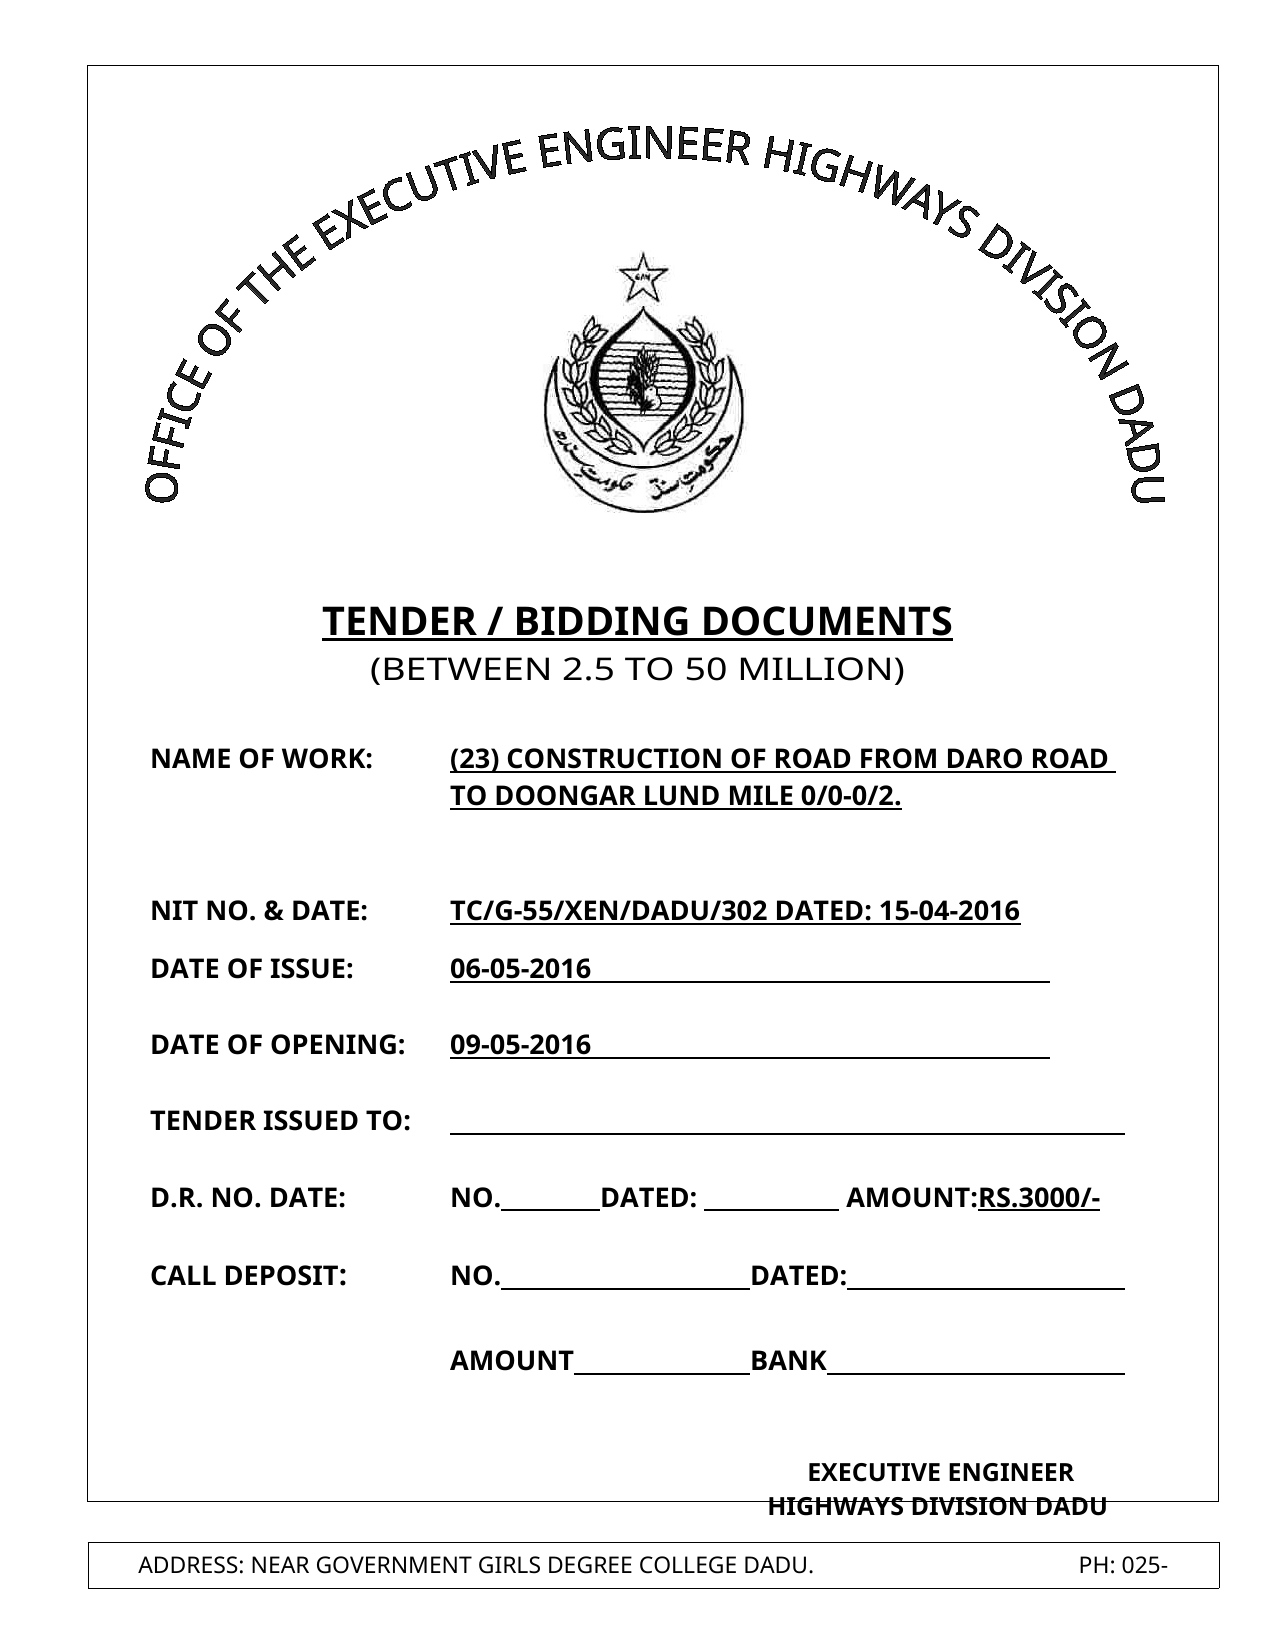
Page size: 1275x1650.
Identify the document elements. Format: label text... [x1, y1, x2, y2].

text DATE OF OPENING: 09-05-2016 [150, 1026, 1125, 1063]
text TENDER / BIDDING DOCUMENTS [150, 593, 1125, 647]
text AMOUNT BANK [150, 1342, 1125, 1378]
text DATE OF ISSUE: 06-05-2016 [150, 949, 1125, 986]
text HIGHWAYS DIVISION DADU [750, 1488, 1125, 1522]
text EXECUTIVE ENGINEER [750, 1454, 1125, 1488]
picture [540, 250, 749, 519]
text NIT NO. & DATE: TC/G-55/XEN/DADU/302 DATED: 15-04-2016 [150, 892, 1125, 929]
text CALL DEPOSIT: NO. DATED: [150, 1254, 1125, 1294]
text D.R. NO. DATE: NO. DATED: AMOUNT:RS.3000/- [150, 1178, 1125, 1215]
text (BETWEEN 2.5 TO 50 MILLION) [150, 647, 1125, 689]
text TENDER ISSUED TO: [150, 1102, 1125, 1139]
text NAME OF WORK: (23) Construction of road from Daro road to Doongar lund mile 0/0-0/2. [150, 739, 1125, 813]
